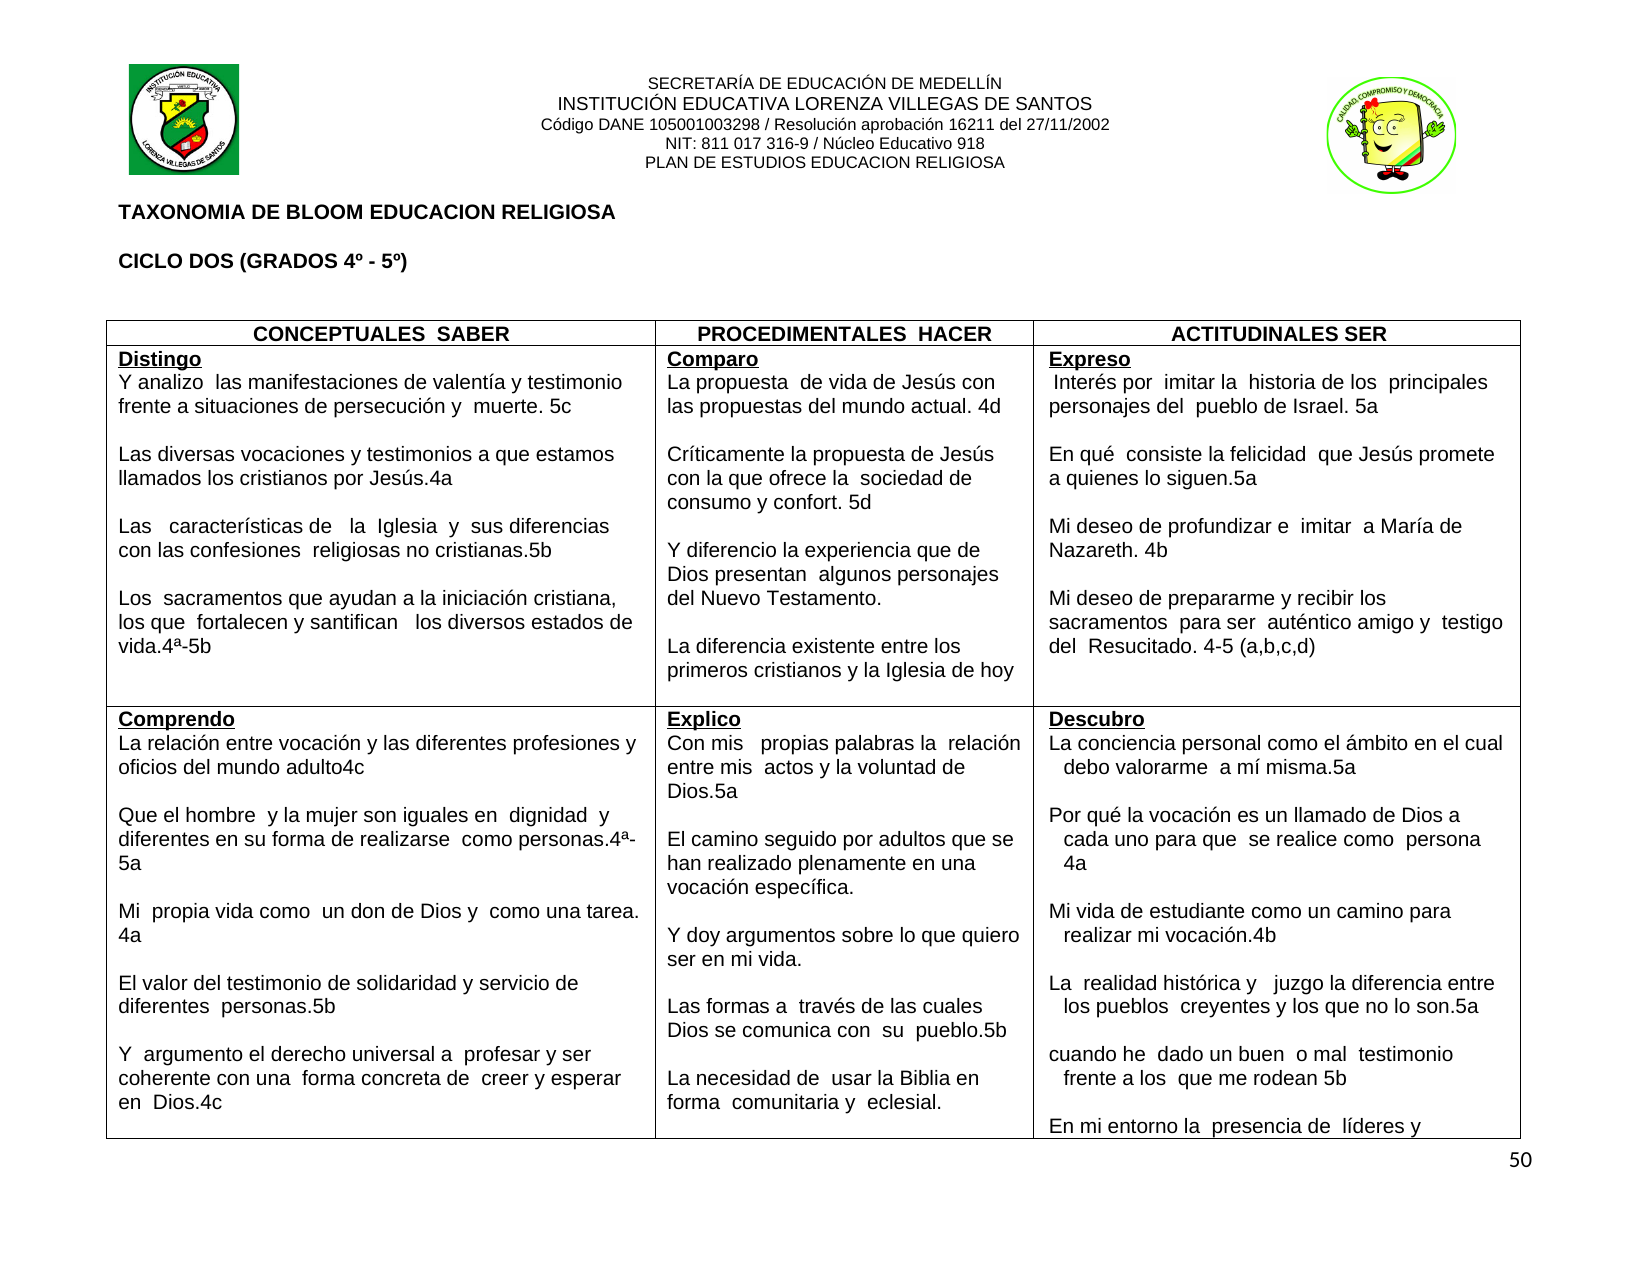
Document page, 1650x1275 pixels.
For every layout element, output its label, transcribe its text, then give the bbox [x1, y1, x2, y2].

table_cell Comparo La propuesta de vida de Jesús con las propuestas del mundo actual. 4d Críticamente la propuesta de Jesús con la que ofrece la sociedad de consumo y confort. 5d Y diferencio la experiencia que de Dios presentan algunos personajes del Nuevo Testamento. La diferencia existente entre los primeros cristianos y la Iglesia de hoy [656, 346, 1033, 706]
text TAXONOMIA DE BLOOM EDUCACION RELIGIOSA [118, 200, 1532, 224]
text CICLO DOS (GRADOS 4º - 5º) [118, 248, 1532, 272]
table_header PROCEDIMENTALES HACER [656, 321, 1033, 345]
table_cell Distingo Y analizo las manifestaciones de valentía y testimonio frente a situaciones de persecución y muerte. 5c Las diversas vocaciones y testimonios a que estamos llamados los cristianos por Jesús.4a Las características de la Iglesia y sus diferencias con las confesiones religiosas no cristianas.5b Los sacramentos que ayudan a la iniciación cristiana, los que fortalecen y santifican los diversos estados de vida.4ª-5b [107, 346, 655, 706]
picture [128, 64, 240, 175]
table_header CONCEPTUALES SABER [107, 321, 655, 345]
table_cell Expreso Interés por imitar la historia de los principales personajes del pueblo de Israel. 5a En qué consiste la felicidad que Jesús promete a quienes lo siguen.5a Mi deseo de profundizar e imitar a María de Nazareth. 4b Mi deseo de prepararme y recibir los sacramentos para ser auténtico amigo y testigo del Resucitado. 4-5 (a,b,c,d) [1034, 346, 1520, 706]
picture [1326, 77, 1457, 194]
table_header ACTITUDINALES SER [1034, 321, 1520, 345]
